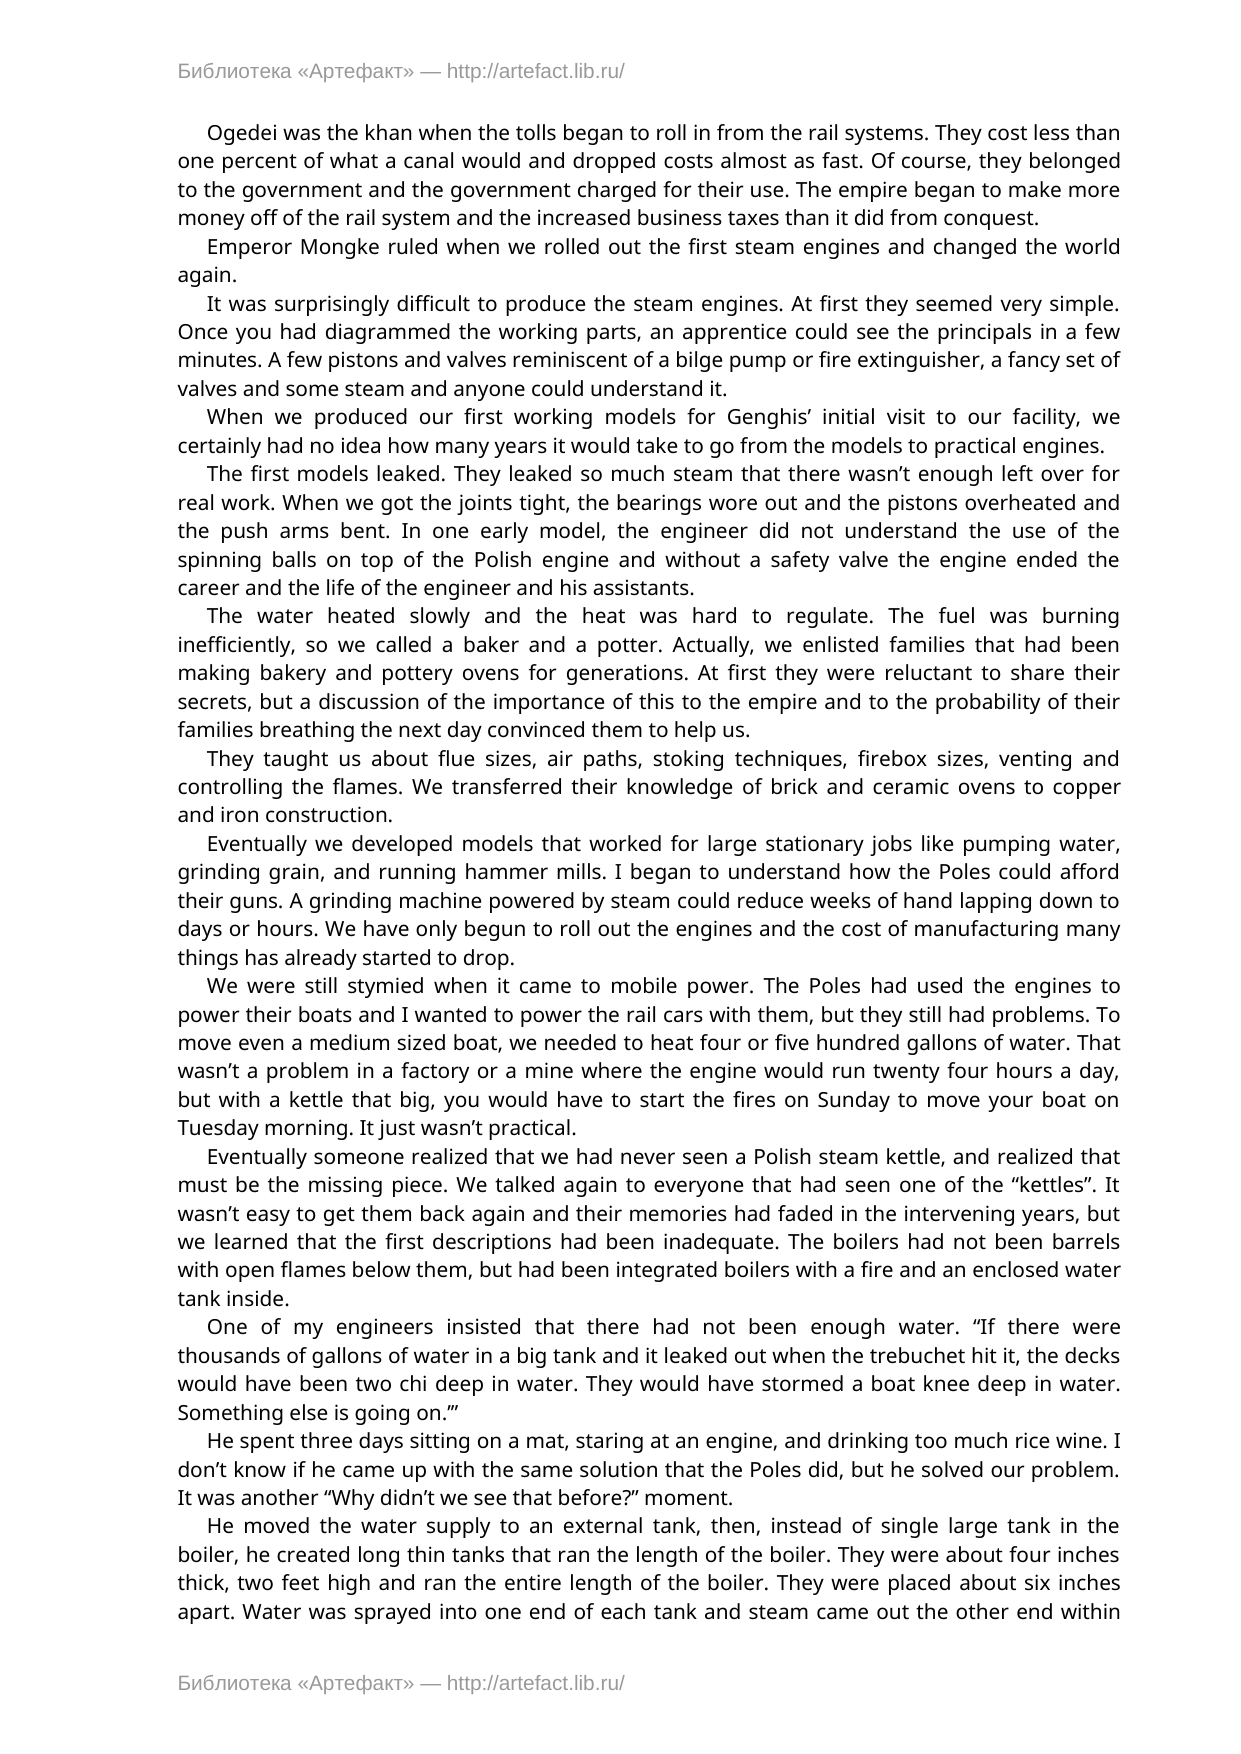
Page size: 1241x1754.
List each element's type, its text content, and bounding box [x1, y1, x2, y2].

text Eventually we developed models that worked for large stationary jobs like pumping water, grinding grain, and running hammer mills. I began to understand how the Poles could afford their guns. A grinding machine powered by steam could reduce weeks of hand lapping down to days or hours. We have only begun to roll out the engines and the cost of manufacturing many things has already started to drop. [177, 829, 1122, 971]
text We were still stymied when it came to mobile power. The Poles had used the engines to power their boats and I wanted to power the rail cars with them, but they still had problems. To move even a medium sized boat, we needed to heat four or five hundred gallons of water. That wasn’t a problem in a factory or a mine where the engine would run twenty four hours a day, but with a kettle that big, you would have to start the fires on Sunday to move your boat on Tuesday morning. It just wasn’t practical. [177, 971, 1122, 1142]
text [177, 1512, 1122, 1625]
text Ogedei was the khan when the tolls began to roll in from the rail systems. They cost less than one percent of what a canal would and dropped costs almost as fast. Of course, they belonged to the government and the government charged for their use. The empire began to make more money off of the rail system and the increased business taxes than it did from conquest. [177, 118, 1122, 232]
text He spent three days sitting on a mat, staring at an engine, and drinking too much rice wine. I don’t know if he came up with the same solution that the Poles did, but he solved our problem. It was another “Why didn’t we see that before?” moment. [177, 1426, 1122, 1512]
text The water heated slowly and the heat was hard to regulate. The fuel was burning inefficiently, so we called a baker and a potter. Actually, we enlisted families that had been making bakery and pottery ovens for generations. At first they were reluctant to share their secrets, but a discussion of the importance of this to the empire and to the probability of their families breathing the next day convinced them to help us. [177, 602, 1122, 744]
text They taught us about flue sizes, air paths, stoking techniques, firebox sizes, venting and controlling the flames. We transferred their knowledge of brick and ceramic ovens to copper and iron construction. [177, 744, 1122, 829]
text One of my engineers insisted that there had not been enough water. “If there were thousands of gallons of water in a big tank and it leaked out when the trebuchet hit it, the decks would have been two chi deep in water. They would have stormed a boat knee deep in water. Something else is going on.’” [177, 1312, 1122, 1426]
text Eventually someone realized that we had never seen a Polish steam kettle, and realized that must be the missing piece. We talked again to everyone that had seen one of the “kettles”. It wasn’t easy to get them back again and their memories had faded in the intervening years, but we learned that the first descriptions had been inadequate. The boilers had not been barrels with open flames below them, but had been integrated boilers with a fire and an enclosed water tank inside. [177, 1142, 1122, 1312]
text The first models leaked. They leaked so much steam that there wasn’t enough left over for real work. When we got the joints tight, the bearings wore out and the pistons overheated and the push arms bent. In one early model, the engineer did not understand the use of the spinning balls on top of the Polish engine and without a safety valve the engine ended the career and the life of the engineer and his assistants. [177, 459, 1122, 602]
text It was surprisingly difficult to produce the steam engines. At first they seemed very simple. Once you had diagrammed the working parts, an apprentice could see the principals in a few minutes. A few pistons and valves reminiscent of a bilge pump or fire extinguisher, a fancy set of valves and some steam and anyone could understand it. [177, 289, 1122, 402]
text When we produced our first working models for Genghis’ initial visit to our facility, we certainly had no idea how many years it would take to go from the models to practical engines. [177, 402, 1122, 459]
text Emperor Mongke ruled when we rolled out the first steam engines and changed the world again. [177, 232, 1122, 289]
